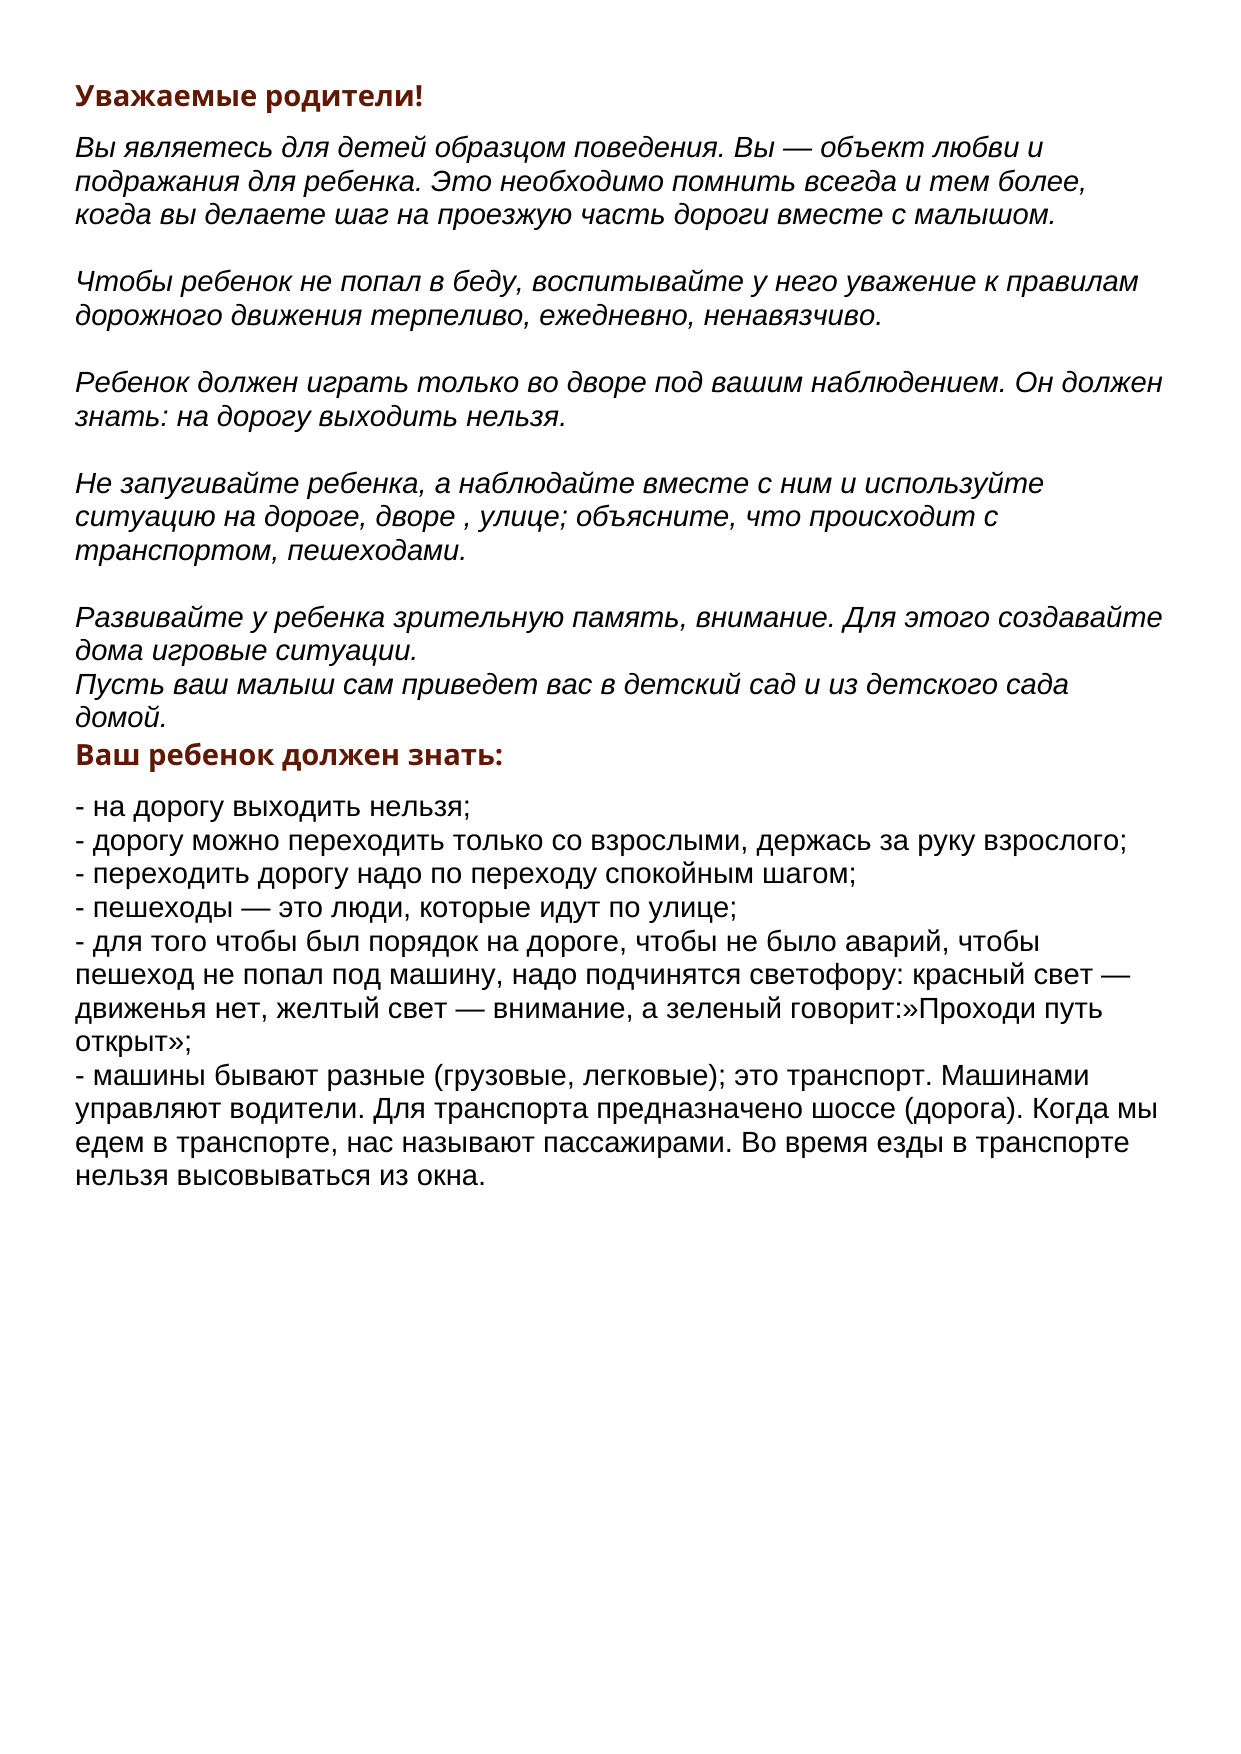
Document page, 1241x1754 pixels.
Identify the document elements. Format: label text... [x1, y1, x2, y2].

text Уважаемые родители! [75, 75, 1165, 115]
text Вы являетесь для детей образцом поведения. Вы — объект любви и подражания для ребенка. Это необходимо помнить всегда и тем более, когда вы делаете шаг на проезжую часть дороги вместе с малышом. Чтобы ребенок не попал в беду, воспитывайте у него уважение к правилам дорожного движения терпеливо, ежедневно, ненавязчиво. Ребенок должен играть только во дворе под вашим наблюдением. Он должен знать: на дорогу выходить нельзя. Не запугивайте ребенка, а наблюдайте вместе с ним и используйте ситуацию на дороге, дворе , улице; объясните, что происходит с транспортом, пешеходами. Развивайте у ребенка зрительную память, внимание. Для этого создавайте дома игровые ситуации. Пусть ваш малыш сам приведет вас в детский сад и из детского сада домой. [75, 130, 1165, 734]
text Ваш ребенок должен знать: [75, 734, 1165, 774]
text - на дорогу выходить нельзя; - дорогу можно переходить только со взрослыми, держась за руку взрослого; - переходить дорогу надо по переходу спокойным шагом; - пешеходы — это люди, которые идут по улице; - для того чтобы был порядок на дороге, чтобы не было аварий, чтобы пешеход не попал под машину, надо подчинятся светофору: красный свет — движенья нет, желтый свет — внимание, а зеленый говорит:»Проходи путь открыт»; - машины бывают разные (грузовые, легковые); это транспорт. Машинами управляют водители. Для транспорта предназначено шоссе (дорога). Когда мы едем в транспорте, нас называют пассажирами. Во время езды в транспорте нельзя высовываться из окна. [75, 789, 1165, 1192]
